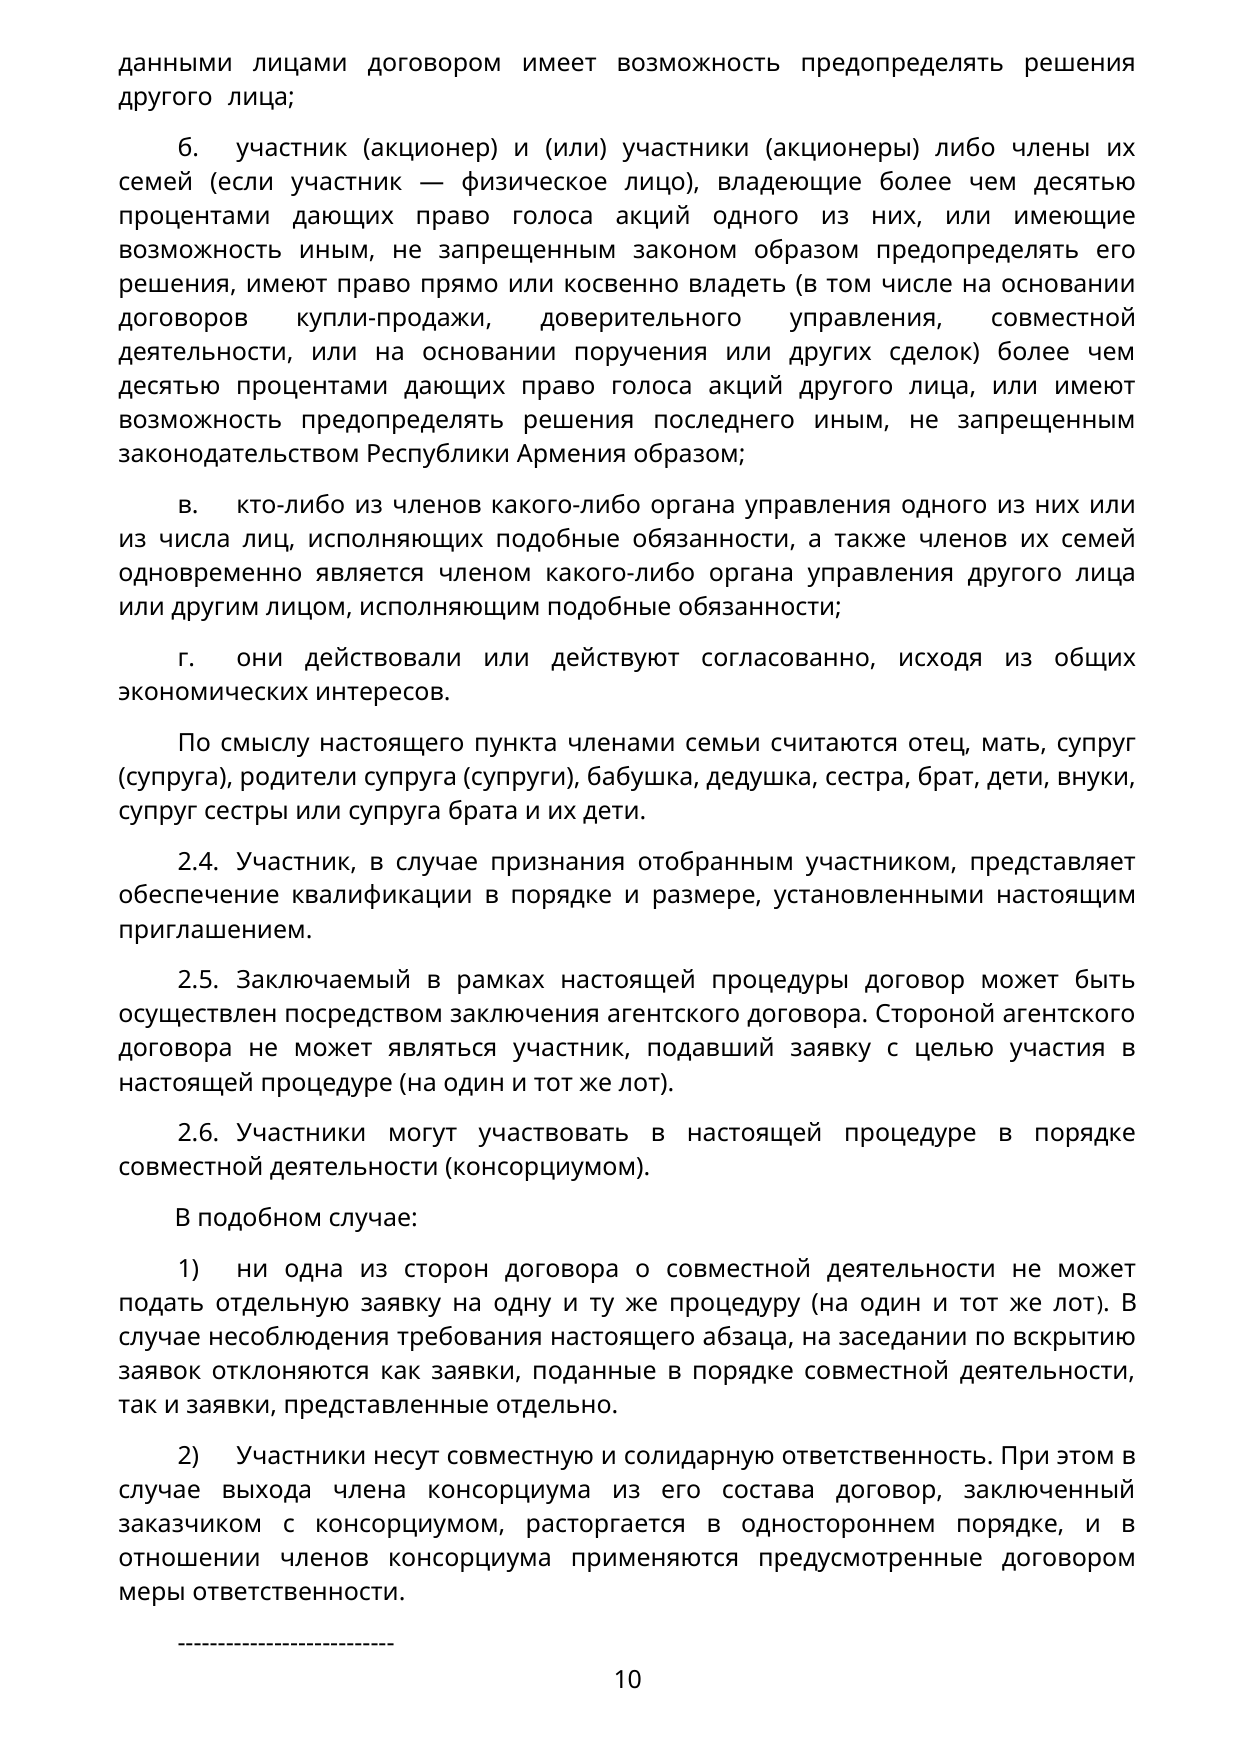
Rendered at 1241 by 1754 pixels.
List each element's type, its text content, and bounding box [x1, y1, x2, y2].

text 2.4. Участник, в случае признания отобранным участником, представляет обеспечение квалификации в порядке и размере, установленными настоящим приглашением. [118, 843, 1137, 945]
text 1) ни одна из сторон договора о совместной деятельности не может подать отдельную заявку на одну и ту же процедуру (на один и тот же лот). В случае несоблюдения требования настоящего абзаца, на заседании по вскрытию заявок отклоняются как заявки, поданные в порядке совместной деятельности, так и заявки, представленные отдельно. [118, 1250, 1137, 1421]
text г. они действовали или действуют согласованно, исходя из общих экономических интересов. [118, 639, 1137, 708]
text По смыслу настоящего пункта членами семьи считаются отец, мать, супруг (супруга), родители супруга (супруги), бабушка, дедушка, сестра, брат, дети, внуки, супруг сестры или супруга брата и их дети. [118, 724, 1137, 826]
text 2) Участники несут совместную и солидарную ответственность. При этом в случае выхода члена консорциума из его состава договор, заключенный заказчиком с консорциумом, расторгается в одностороннем порядке, и в отношении членов консорциума применяются предусмотренные договором меры ответственности. [118, 1437, 1137, 1608]
text в. кто-либо из членов какого-либо органа управления одного из них или из числа лиц, исполняющих подобные обязанности, а также членов их семей одновременно является членом какого-либо органа управления другого лица или другим лицом, исполняющим подобные обязанности; [118, 487, 1137, 623]
text 2.6. Участники могут участвовать в настоящей процедуре в порядке совместной деятельности (консорциумом). [118, 1115, 1137, 1183]
text б. участник (акционер) и (или) участники (акционеры) либо члены их семей (если участник — физическое лицо), владеющие более чем десятью процентами дающих право голоса акций одного из них, или имеющие возможность иным, не запрещенным законом образом предопределять его решения, имеют право прямо или косвенно владеть (в том числе на основании договоров купли-продажи, доверительного управления, совместной деятельности, или на основании поручения или других сделок) более чем десятью процентами дающих право голоса акций другого лица, или имеют возможность предопределять решения последнего иным, не запрещенным законодательством Республики Армения образом; [118, 129, 1137, 470]
text 2.5. Заключаемый в рамках настоящей процедуры договор может быть осуществлен посредством заключения агентского договора. Стороной агентского договора не может являться участник, подавший заявку с целью участия в настоящей процедуре (на один и тот же лот). [118, 962, 1137, 1098]
text --------------------------- [118, 1624, 1137, 1658]
text В подобном случае: [118, 1200, 1137, 1234]
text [118, 44, 1137, 113]
